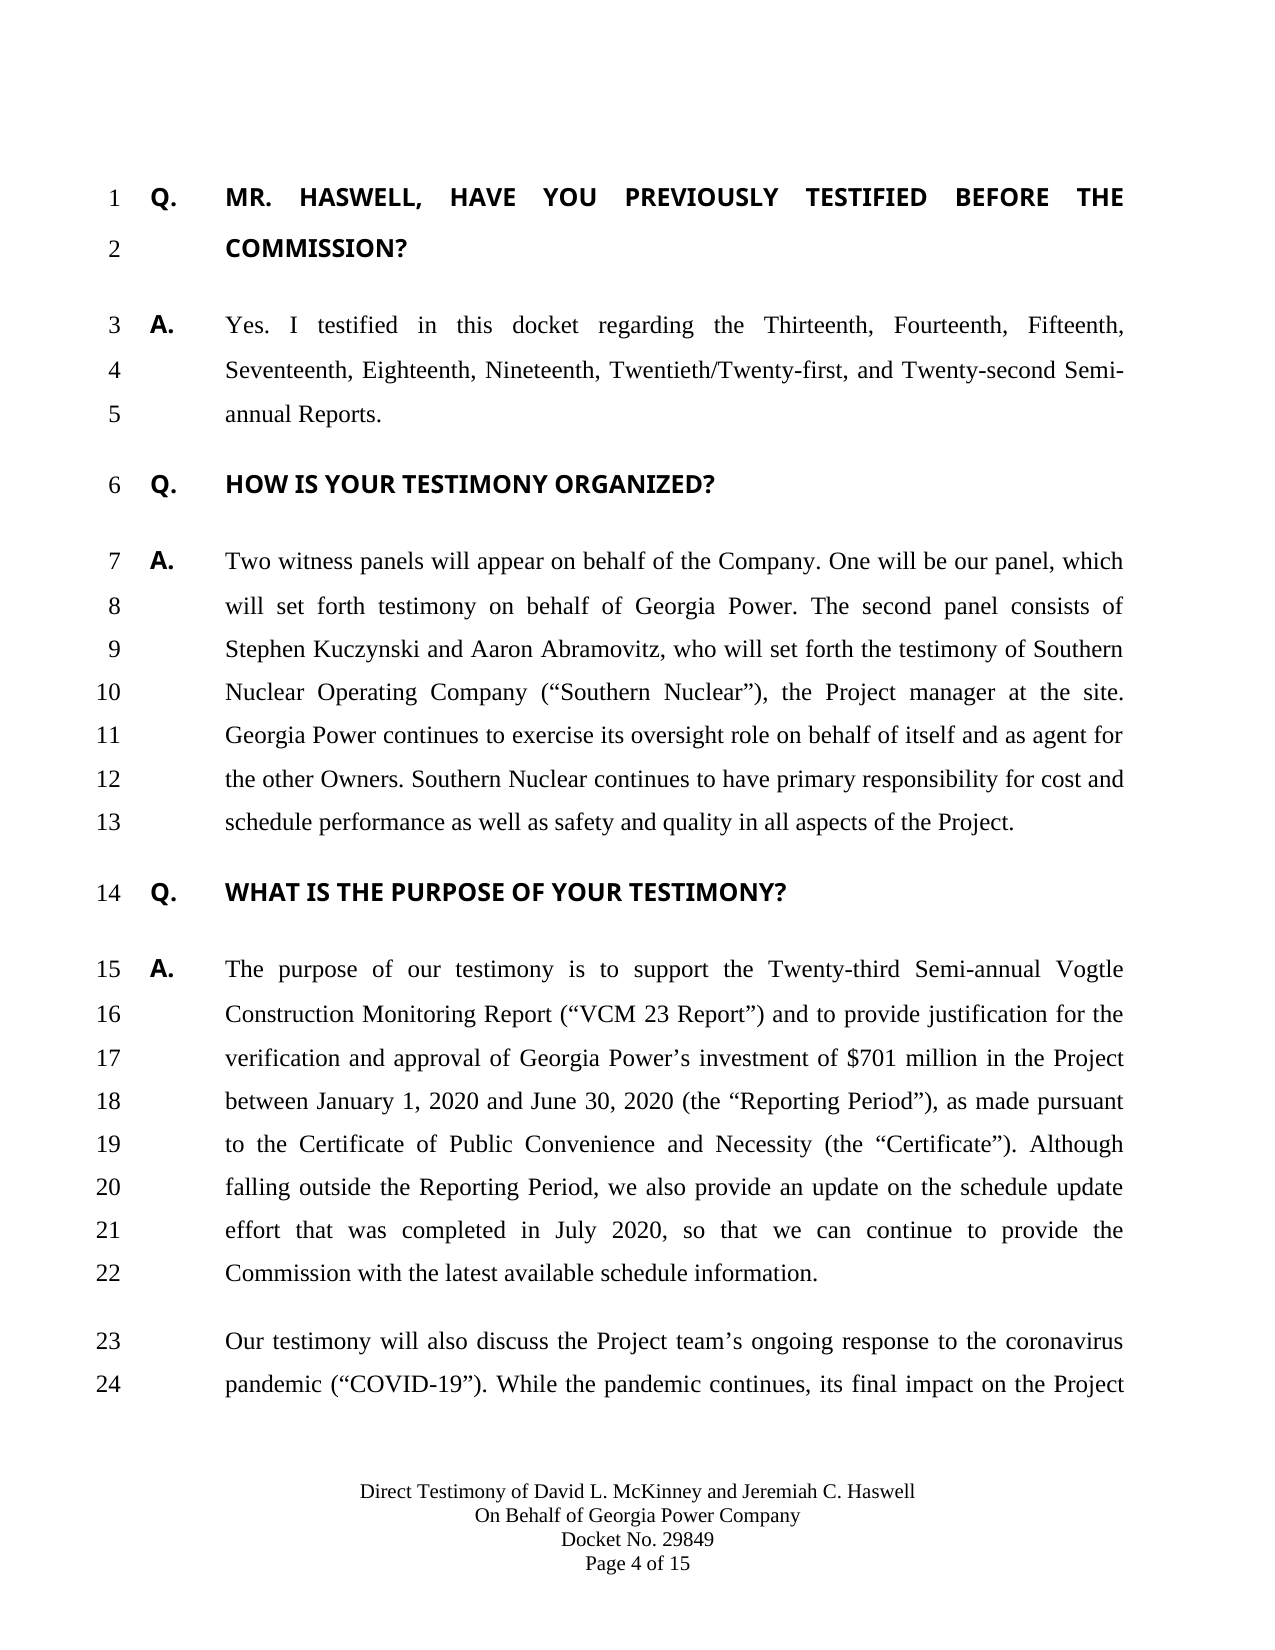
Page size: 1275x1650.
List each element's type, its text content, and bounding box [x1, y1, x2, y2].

text q. What is the purpose of your testimony? [150, 875, 1125, 909]
text A. The purpose of our testimony is to support the Twenty-third Semi-annual Vogtle Construction Monitoring Report (“VCM 23 Report”) and to provide justification for the verification and approval of Georgia Power’s investment of $701 million in the Project between January 1, 2020 and June 30, 2020 (the “Reporting Period”), as made pursuant to the Certificate of Public Convenience and Necessity (the “Certificate”). Although falling outside the Reporting Period, we also provide an update on the schedule update effort that was completed in July 2020, so that we can continue to provide the Commission with the latest available schedule information. [150, 951, 1125, 1287]
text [225, 1326, 1125, 1398]
text A. Two witness panels will appear on behalf of the Company. One will be our panel, which will set forth testimony on behalf of Georgia Power. The second panel consists of Stephen Kuczynski and Aaron Abramovitz, who will set forth the testimony of Southern Nuclear Operating Company (“Southern Nuclear”), the Project manager at the site. Georgia Power continues to exercise its oversight role on behalf of itself and as agent for the other Owners. Southern Nuclear continues to have primary responsibility for cost and schedule performance as well as safety and quality in all aspects of the Project. [150, 543, 1125, 836]
text Q. HOW IS YOUR TESTIMONY ORGANIZED? [150, 467, 1125, 501]
text A. Yes. I testified in this docket regarding the Thirteenth, Fourteenth, Fifteenth, Seventeenth, Eighteenth, Nineteenth, Twentieth/Twenty-first, and Twenty-second Semi-annual Reports. [150, 307, 1125, 427]
text Q. Mr. Haswell, have you previously testified before the commission? [150, 180, 1125, 265]
